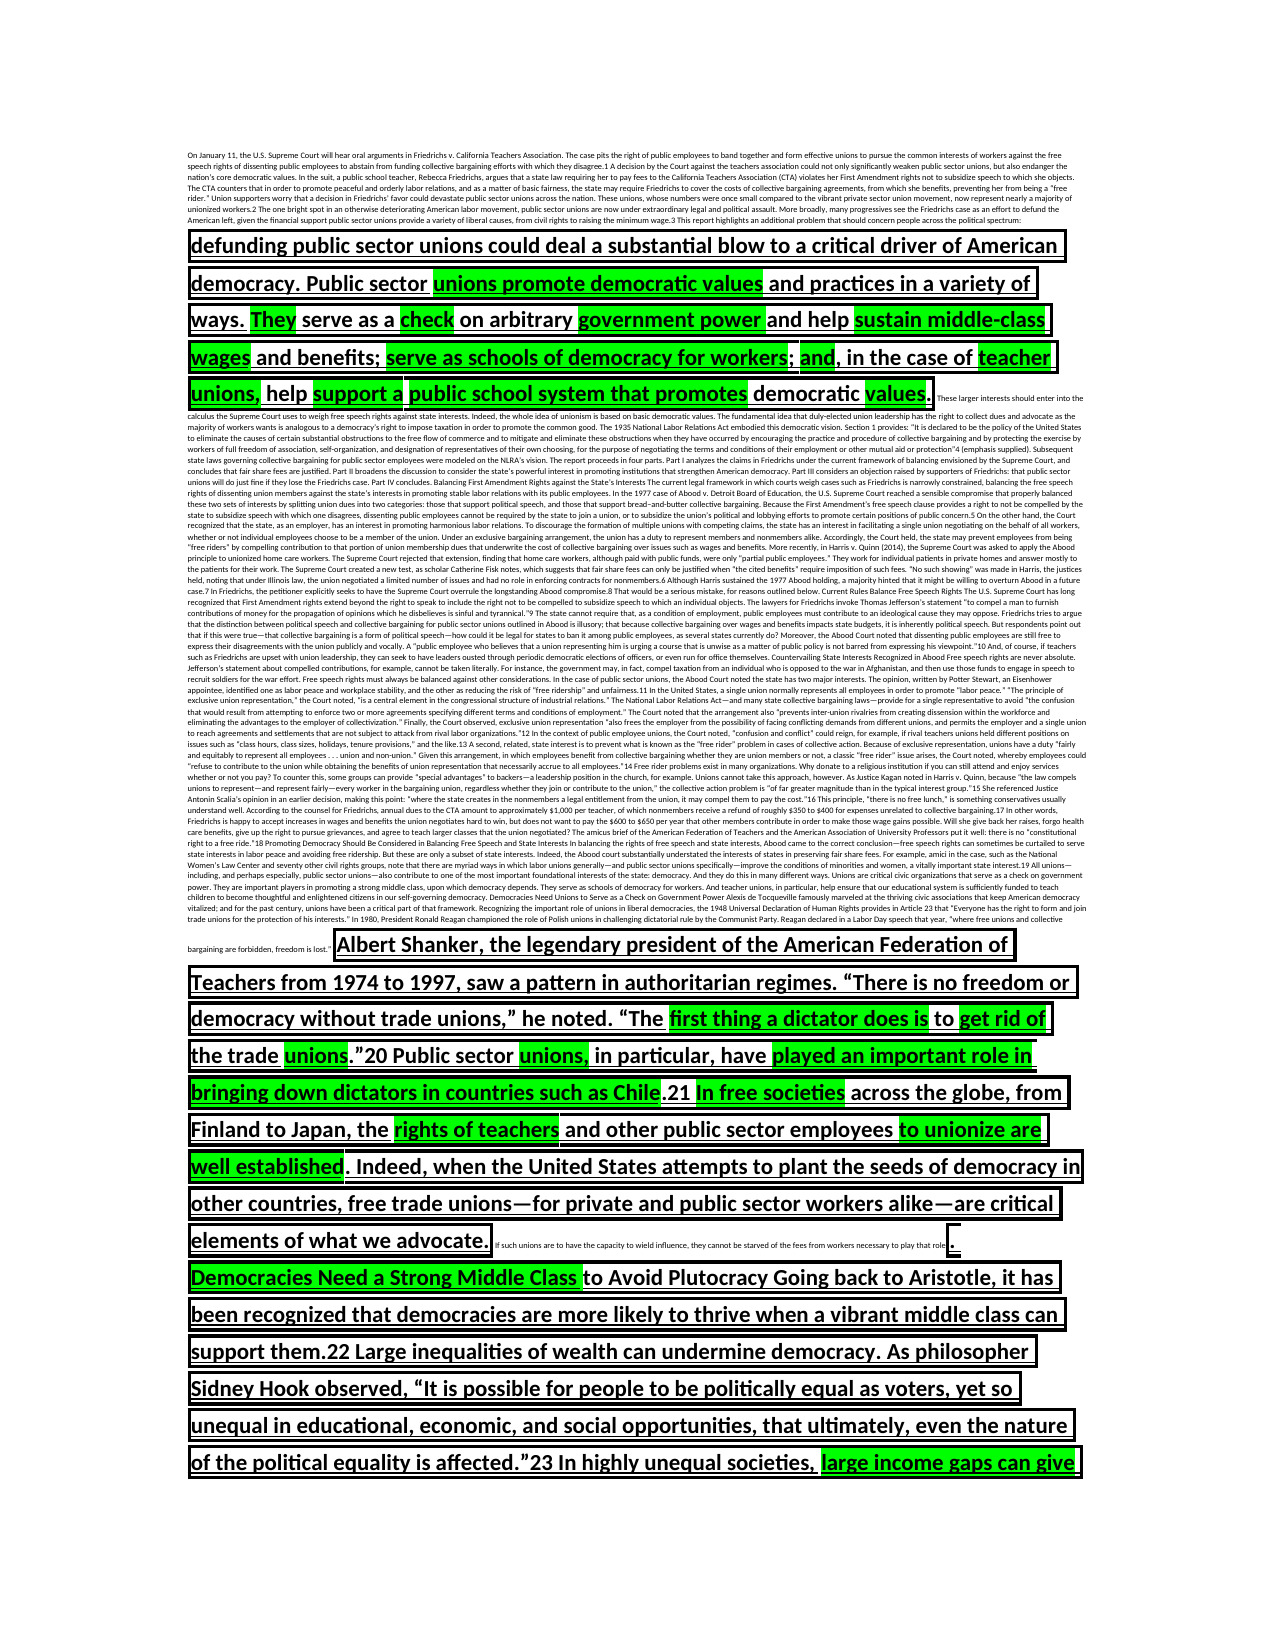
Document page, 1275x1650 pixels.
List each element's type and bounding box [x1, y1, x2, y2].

text [187, 150, 1087, 1479]
